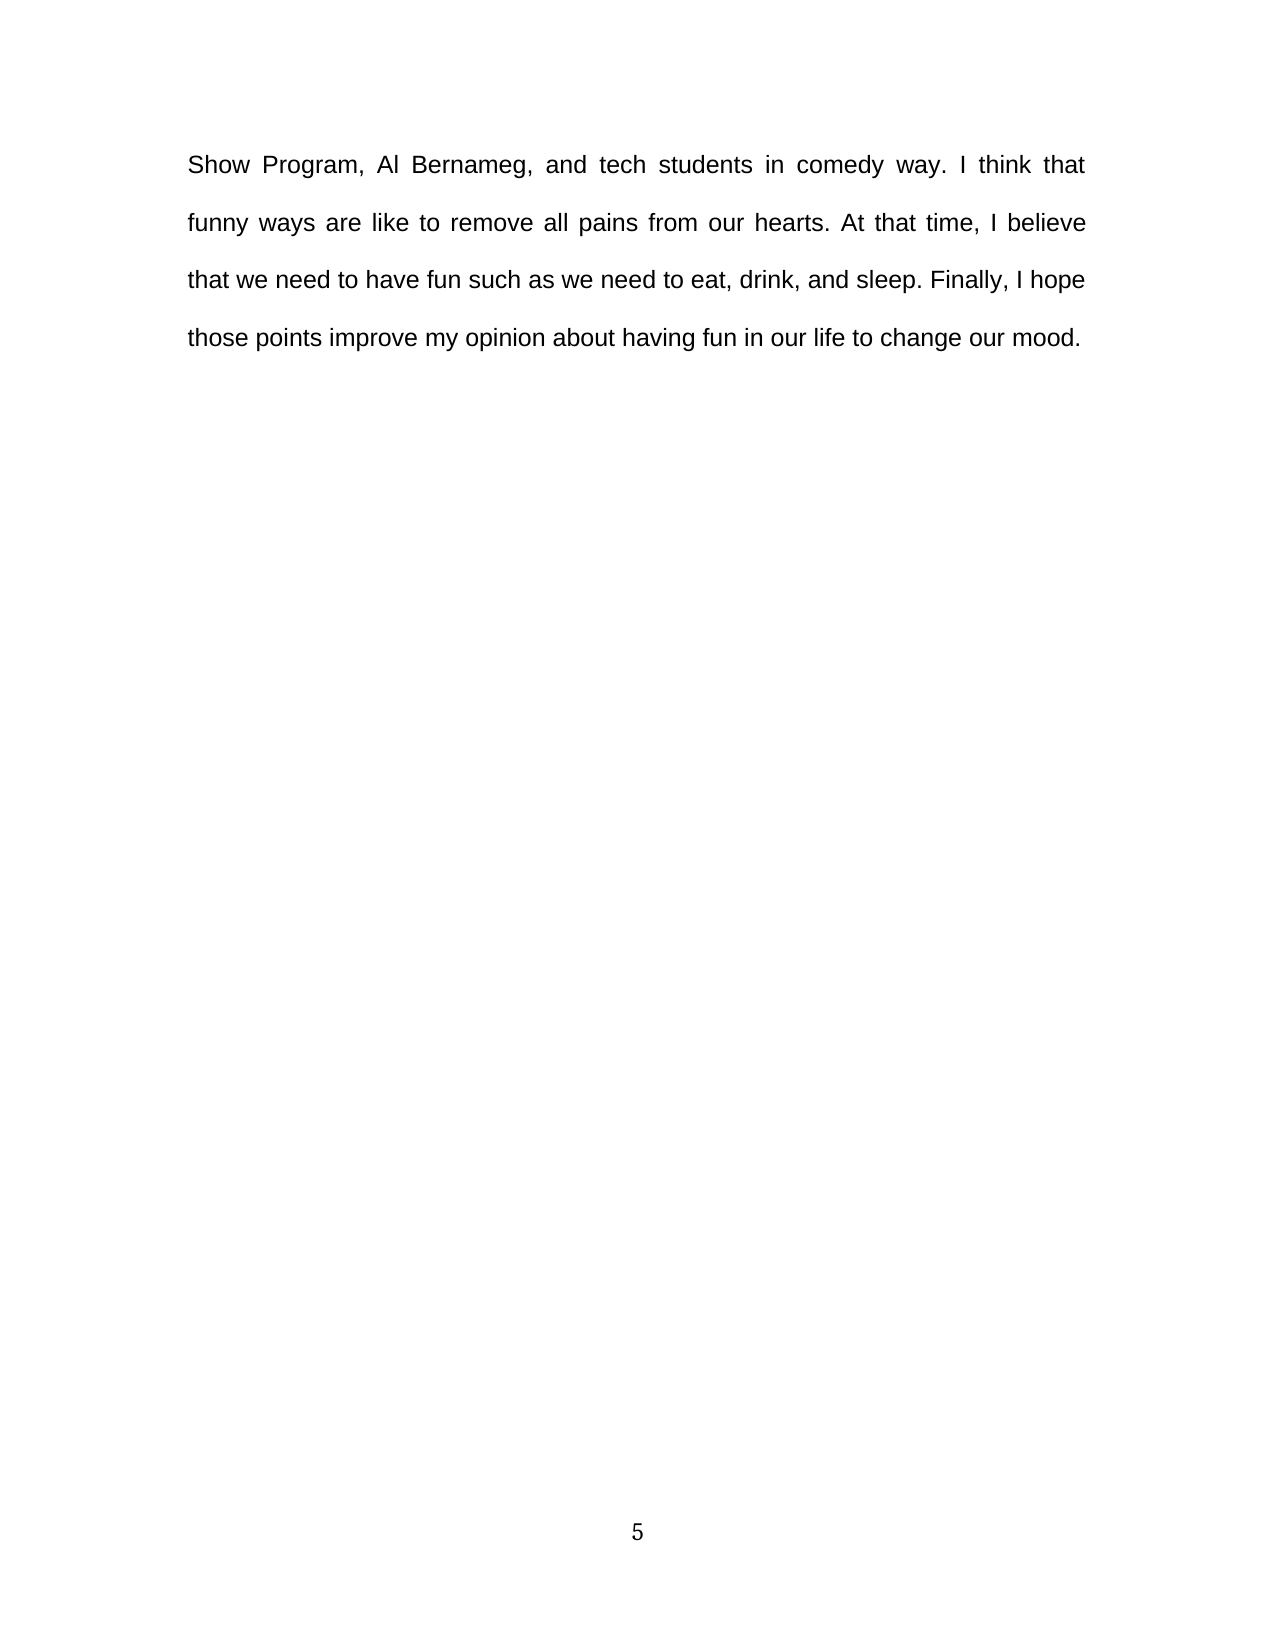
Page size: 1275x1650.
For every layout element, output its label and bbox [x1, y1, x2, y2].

text [187, 150, 1087, 351]
